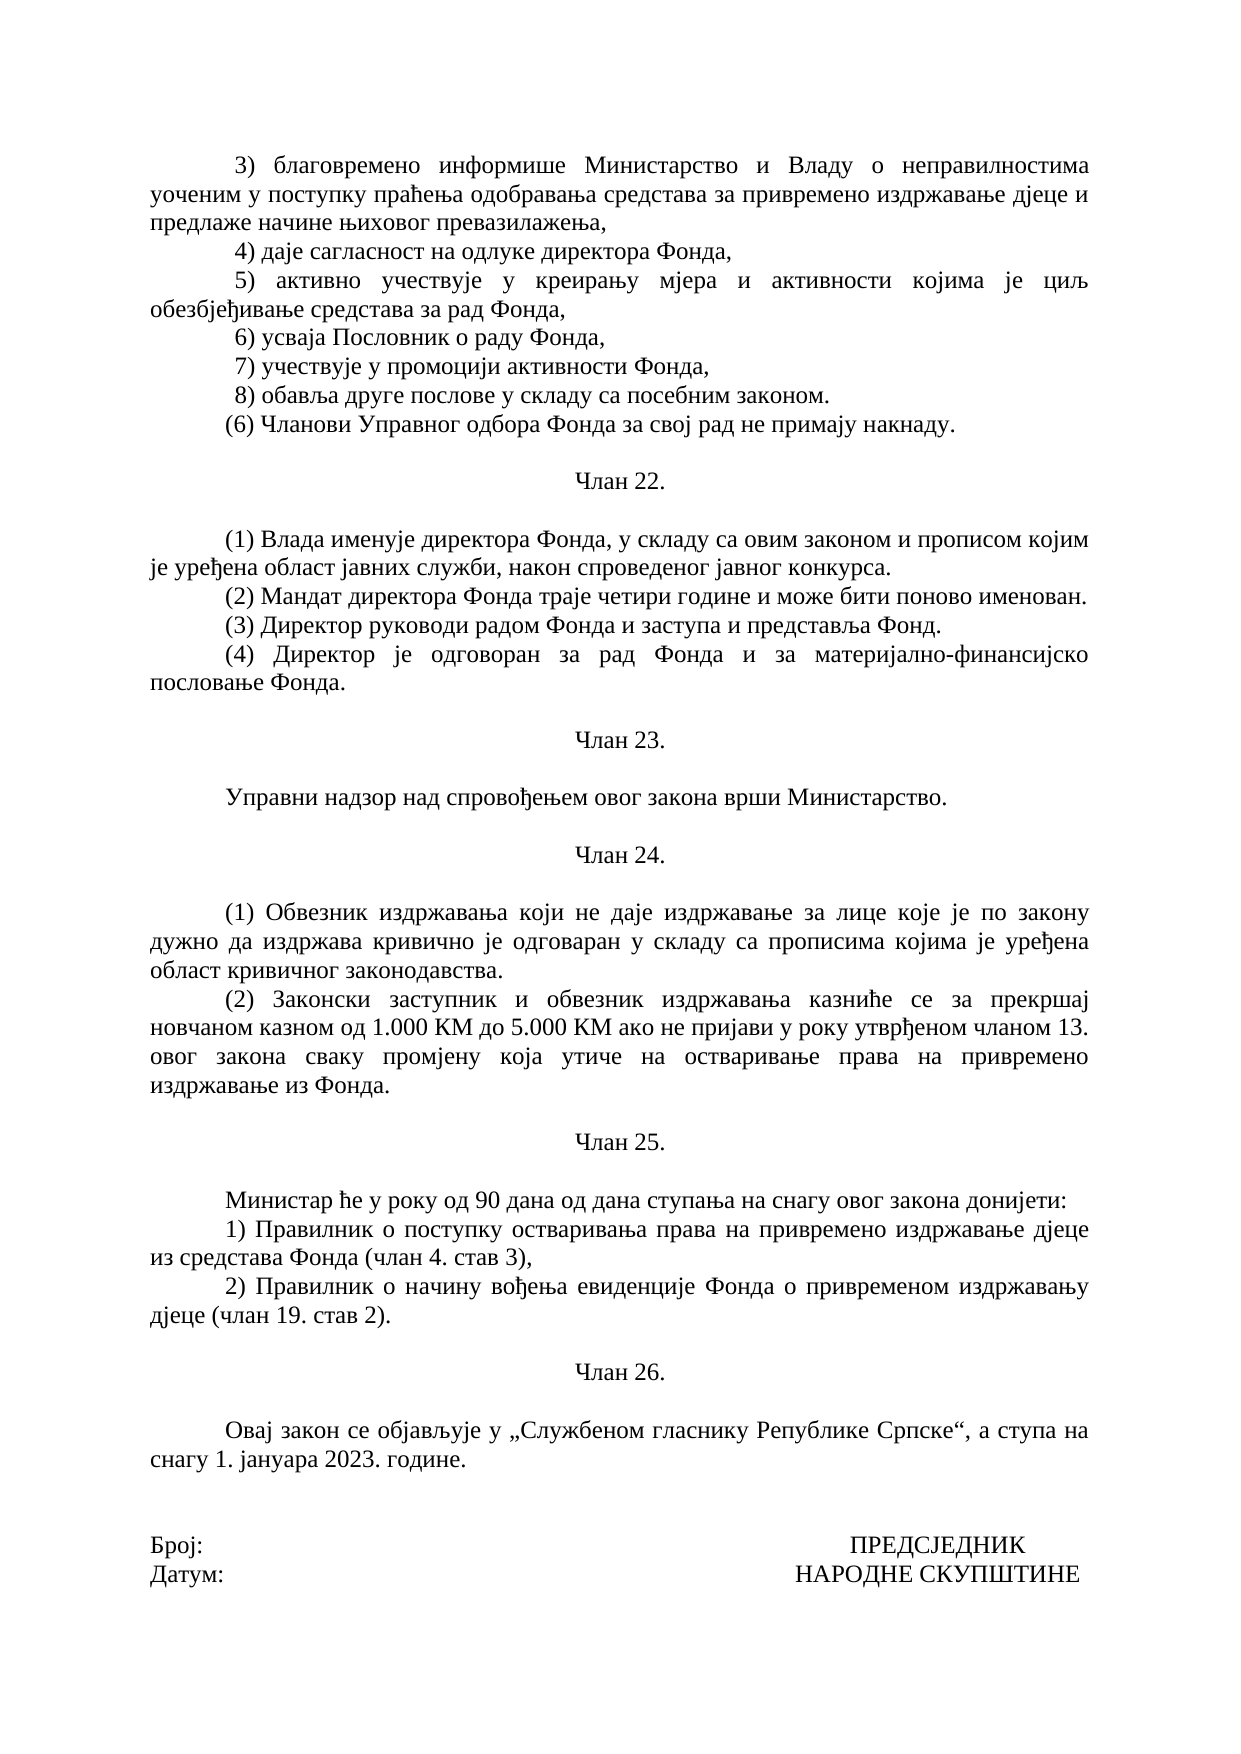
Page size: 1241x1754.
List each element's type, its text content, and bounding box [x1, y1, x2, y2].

text (1) Обвезник издржавања који не даје издржавање за лице које је по закону дужно да издржава кривично је одговаран у складу са прописима којима је уређена област кривичног законодавства. [150, 897, 1090, 984]
text (1) Влада именује директора Фонда, у складу са овим законом и прописом којим је уређена област јавних служби, након спроведеног јавног конкурса. [150, 524, 1090, 581]
text Члан 25. [150, 1127, 1090, 1156]
text (2) Законски заступник и обвезник издржавања казниће се за прекршај новчаном казном од 1.000 КМ до 5.000 КМ ако не пријави у року утврђеном чланом 13. овог закона сваку промјену која утиче на остваривање права на привремено издржавање из Фонда. [150, 984, 1090, 1099]
text (3) Директор руководи радом Фонда и заступа и представља Фонд. [150, 610, 1090, 639]
text 3) благовремено информише Министарство и Владу о неправилностима уоченим у поступку праћења одобравања средстава за привремено издржавање дјеце и предлаже начине њиховог превазилажења, [150, 150, 1090, 236]
text Члан 22. [150, 466, 1090, 495]
text 1) Правилник о поступку остваривања права на привремено издржавање дјеце из средстава Фонда (члан 4. став 3), [150, 1214, 1090, 1271]
text (2) Мандат директора Фонда траје четири године и може бити поново именован. [150, 581, 1090, 610]
text Министар ће у року од 90 дана од дана ступања на снагу овог закона донијети: [150, 1185, 1090, 1214]
text (6) Чланови Управног одбора Фонда за свој рад не примају накнаду. [150, 409, 1090, 437]
text 6) усваја Пословник о раду Фонда, [150, 322, 1090, 351]
text 7) учествује у промоцији активности Фонда, [150, 351, 1090, 380]
text 4) даје сагласност на одлуке директора Фонда, [150, 236, 1090, 265]
text Управни надзор над спровођењем овог закона врши Министарство. [150, 782, 1090, 811]
text Овај закон се објављује у „Службеном гласнику Републике Српске“, а ступа на снагу 1. јануара 2023. године. [150, 1415, 1090, 1472]
text Датум: НАРОДНЕ СКУПШТИНЕ [150, 1559, 1090, 1587]
text Члан 23. [150, 725, 1090, 754]
text 5) активно учествује у креирању мјера и активности којима је циљ обезбјеђивање средстава за рад Фонда, [150, 265, 1090, 322]
text 8) обавља друге послове у складу са посебним законом. [150, 380, 1090, 409]
text Члан 24. [150, 840, 1090, 869]
text Члан 26. [150, 1357, 1090, 1386]
text (4) Директор је одговоран за рад Фонда и за материјално-финансијско пословање Фонда. [150, 639, 1090, 696]
text 2) Правилник о начину вођења евиденције Фонда о привременом издржавању дјеце (члан 19. став 2). [150, 1271, 1090, 1329]
text Број: ПРЕДСЈЕДНИК [150, 1530, 1090, 1559]
